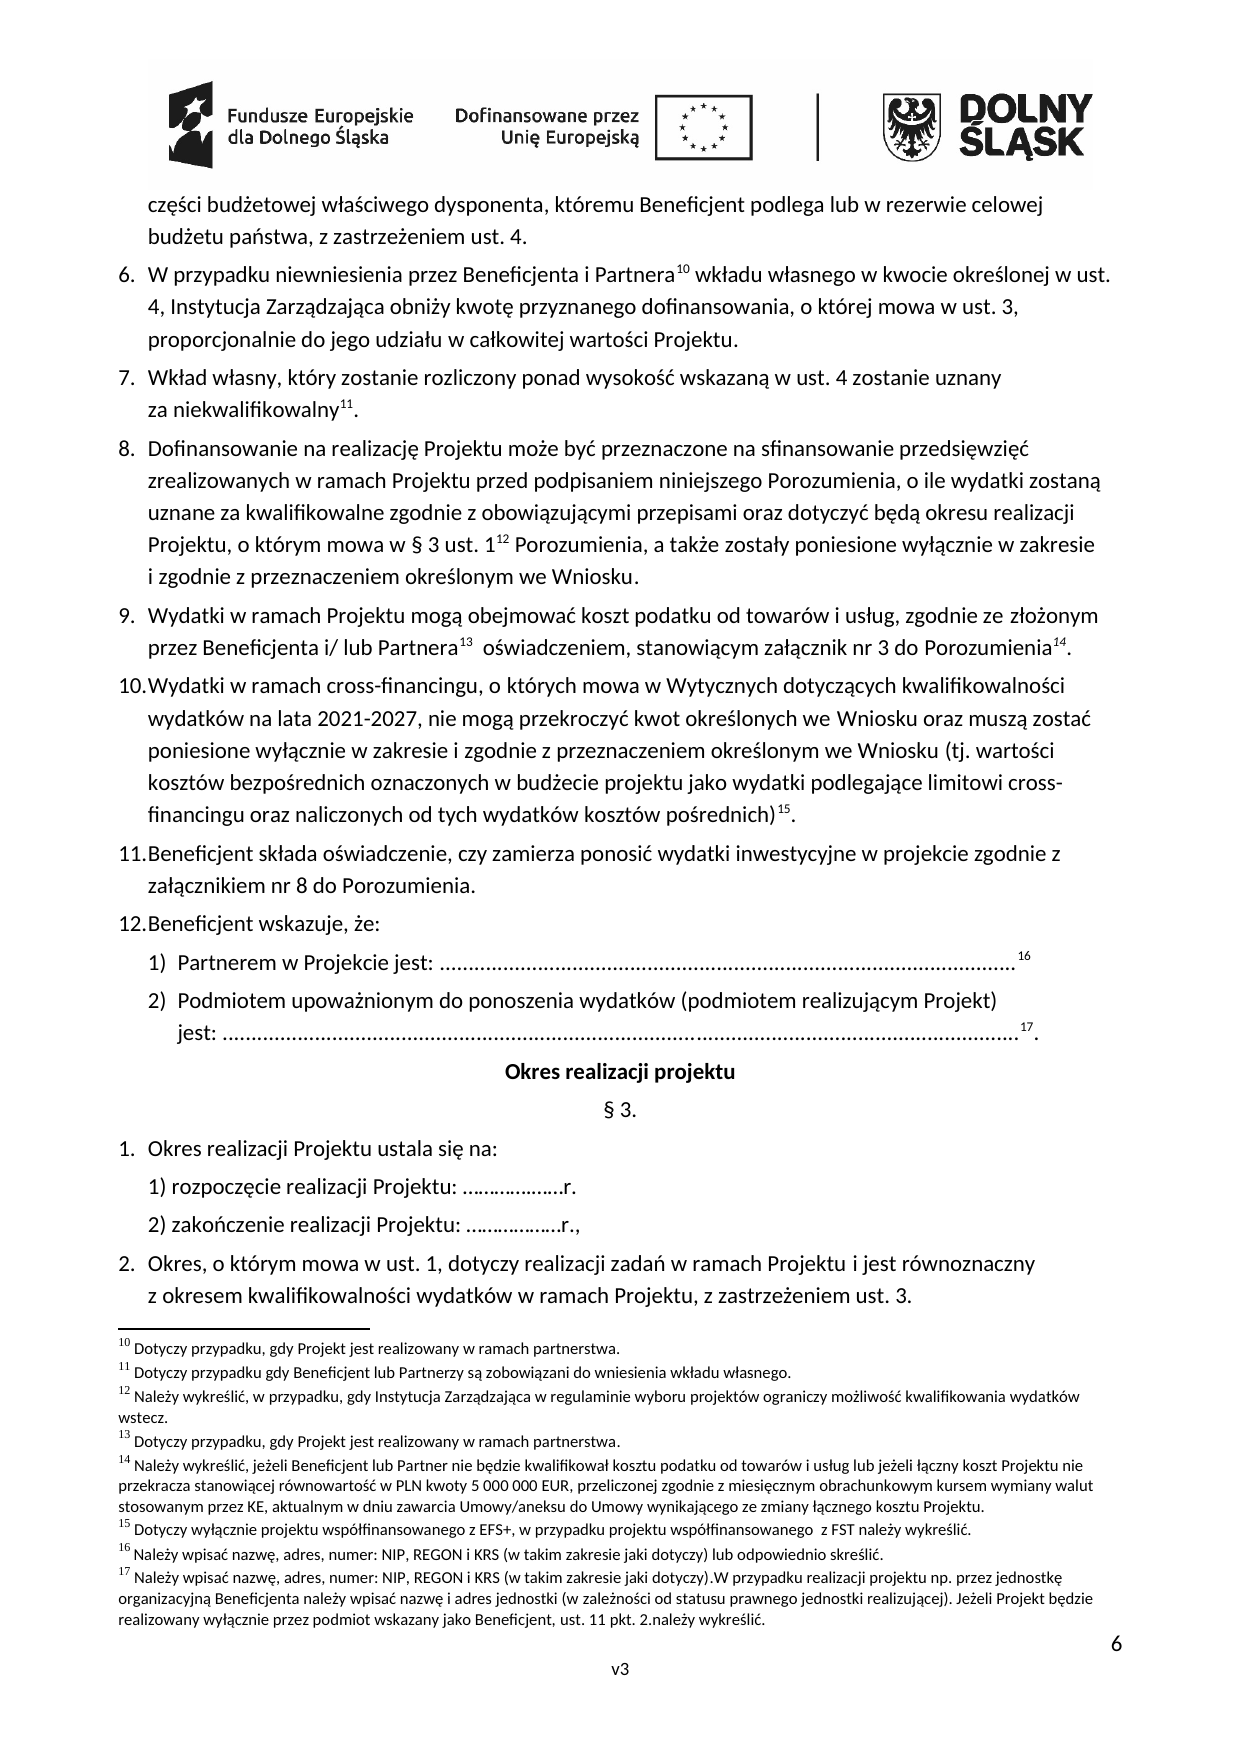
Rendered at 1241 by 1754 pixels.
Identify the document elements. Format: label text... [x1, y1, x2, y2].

list Beneficjent składa oświadczenie, czy zamierza ponosić wydatki inwestycyjne w projekcie zgodnie z załącznikiem nr 8 do Porozumienia. [118, 839, 1122, 899]
list Wkład własny, który zostanie rozliczony ponad wysokość wskazaną w ust. 4 zostanie uznany za niekwalifikowalny. [118, 363, 1122, 423]
text 2) zakończenie realizacji Projektu: ………………r., [148, 1211, 1122, 1239]
list Wydatki w ramach Projektu mogą obejmować koszt podatku od towarów i usług, zgodnie ze złożonym przez Beneficjenta i/ lub Partnera oświadczeniem, stanowiącym załącznik nr 3 do Porozumienia. [118, 601, 1122, 661]
list Beneficjent wskazuje, że: [118, 909, 1122, 937]
text 1) rozpoczęcie realizacji Projektu: ………….……r. [148, 1172, 1122, 1200]
list Podmiotem upoważnionym do ponoszenia wydatków (podmiotem realizującym Projekt) jest: ........................................................................................................................................... [148, 986, 1122, 1046]
list W przypadku niewniesienia przez Beneficjenta i Partnera wkładu własnego w kwocie określonej w ust. 4, Instytucja Zarządzająca obniży kwotę przyznanego dofinansowania, o której mowa w ust. 3, proporcjonalnie do jego udziału w całkowitej wartości Projektu. [118, 260, 1122, 353]
subtitle § 3. [118, 1095, 1122, 1123]
list Wydatki w ramach cross-financingu, o których mowa w Wytycznych dotyczących kwalifikowalności wydatków na lata 2021-2027, nie mogą przekroczyć kwot określonych we Wniosku oraz muszą zostać poniesione wyłącznie w zakresie i zgodnie z przeznaczeniem określonym we Wniosku (tj. wartości kosztów bezpośrednich oznaczonych w budżecie projektu jako wydatki podlegające limitowi cross-financingu oraz naliczonych od tych wydatków kosztów pośrednich). [118, 672, 1122, 828]
list Dofinansowanie na realizację Projektu może być przeznaczone na sfinansowanie przedsięwzięć zrealizowanych w ramach Projektu przed podpisaniem niniejszego Porozumienia, o ile wydatki zostaną uznane za kwalifikowalne zgodnie z obowiązującymi przepisami oraz dotyczyć będą okresu realizacji Projektu, o którym mowa w § 3 ust. 1 Porozumienia, a także zostały poniesione wyłącznie w zakresie i zgodnie z przeznaczeniem określonym we Wniosku. [118, 434, 1122, 591]
list Partnerem w Projekcie jest: .................................................................................................... [148, 948, 1122, 976]
subtitle Okres realizacji projektu [118, 1057, 1122, 1085]
picture [147, 59, 1093, 190]
list Okres, o którym mowa w ust. 1, dotyczy realizacji zadań w ramach Projektu i jest równoznaczny z okresem kwalifikowalności wydatków w ramach Projektu, z zastrzeżeniem ust. 3. [118, 1249, 1122, 1309]
list Okres realizacji Projektu ustala się na: [118, 1134, 1122, 1162]
